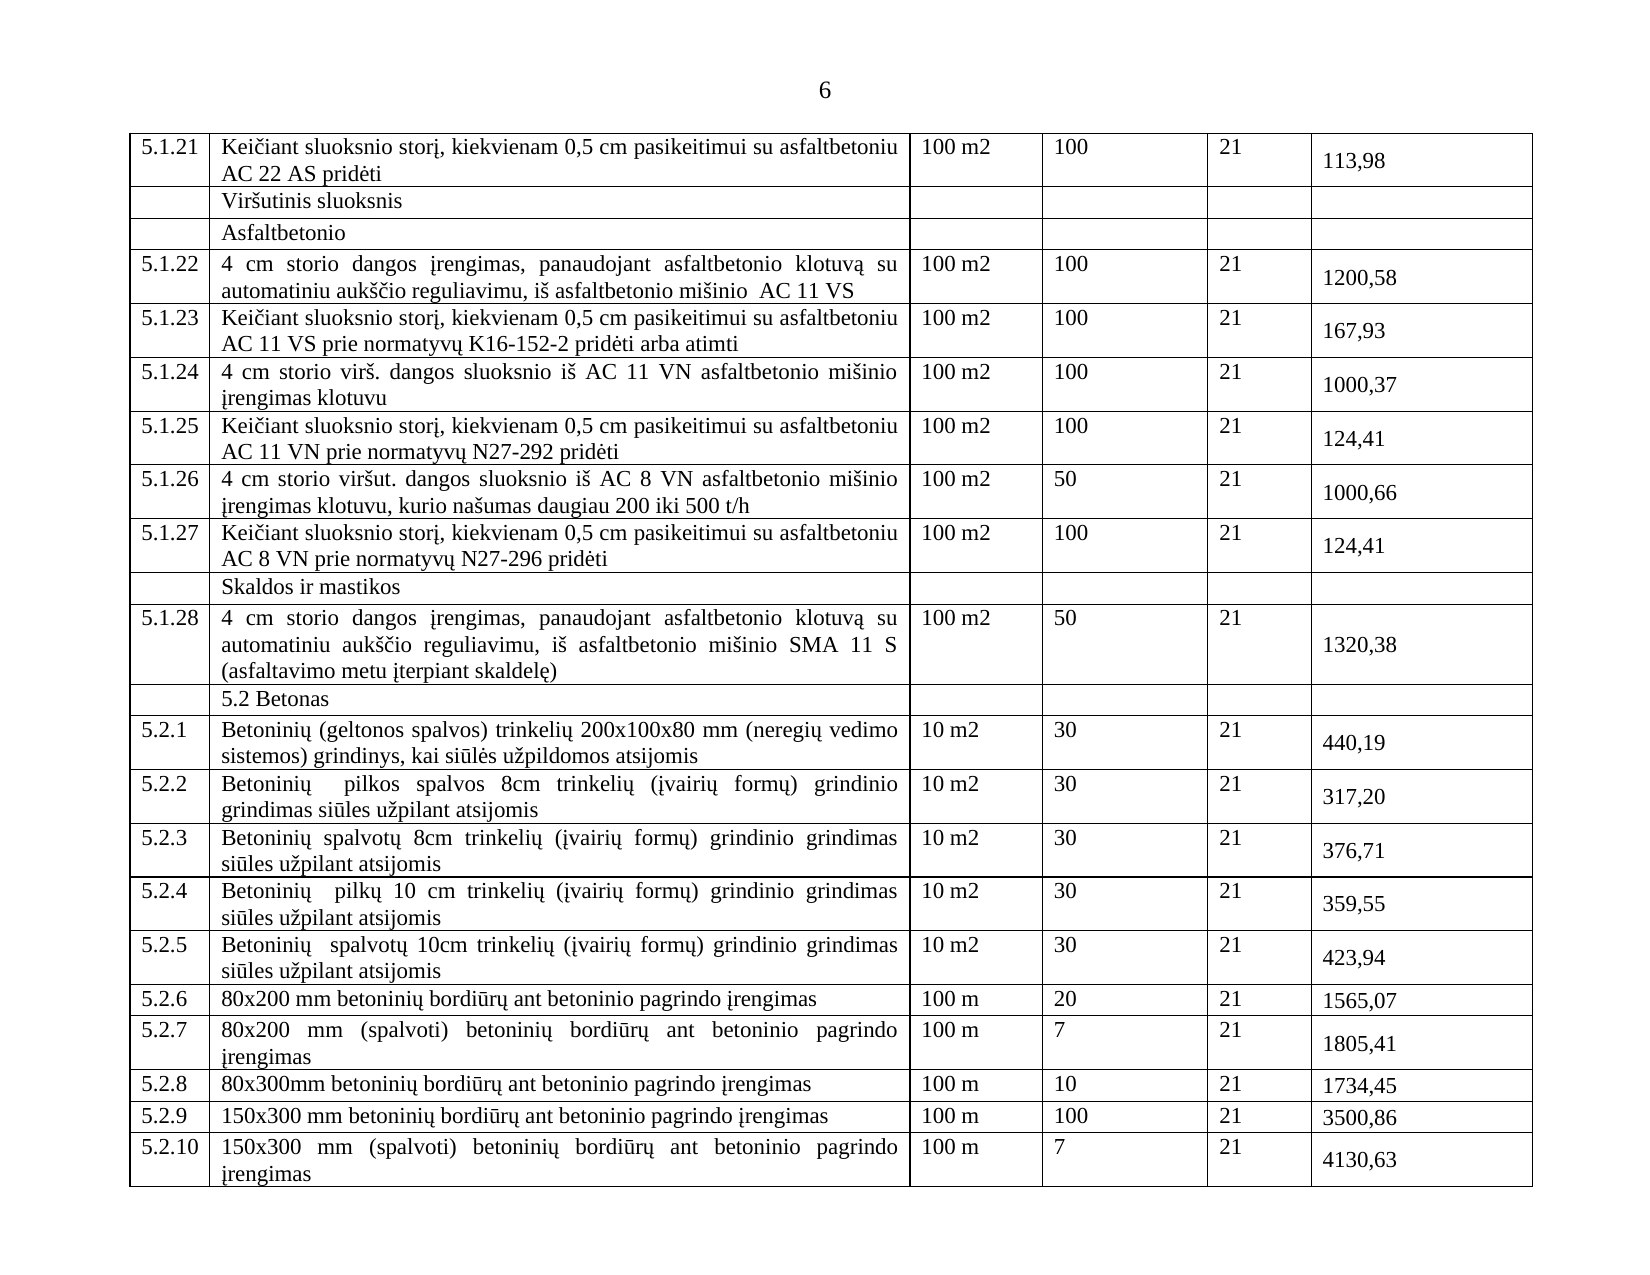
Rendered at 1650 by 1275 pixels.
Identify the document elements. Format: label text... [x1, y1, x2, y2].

table_cell 5.1.21 [131, 134, 209, 186]
table_cell 5.1.23 [131, 304, 209, 357]
table_cell 30 [1043, 931, 1207, 984]
table_cell 5.1.26 [131, 465, 209, 518]
table_cell 317,20 [1312, 770, 1532, 823]
table_cell 113,98 [1312, 134, 1532, 186]
table_cell [1208, 219, 1311, 249]
table_cell 21 [1208, 985, 1311, 1015]
table_cell 150x300 mm betoninių bordiūrų ant betoninio pagrindo įrengimas [210, 1102, 909, 1132]
table_cell 1320,38 [1312, 605, 1532, 683]
table_cell 5.2.5 [131, 931, 209, 984]
table_cell 20 [1043, 985, 1207, 1015]
table_cell 5.1.25 [131, 412, 209, 464]
table_cell 10 [1043, 1070, 1207, 1101]
table_cell Keičiant sluoksnio storį, kiekvienam 0,5 cm pasikeitimui su asfaltbetoniu AC 11 VS prie normatyvų K16-152-2 pridėti arba atimti [210, 304, 909, 357]
table_cell 10 m2 [911, 716, 1042, 769]
table_cell 4130,63 [1312, 1133, 1532, 1186]
table_cell [1208, 685, 1311, 715]
table_cell 100 [1043, 412, 1207, 464]
table_cell 21 [1208, 770, 1311, 823]
table_cell [1312, 573, 1532, 603]
table_cell 21 [1208, 931, 1311, 984]
table_cell 10 m2 [911, 770, 1042, 823]
table_cell 5.1.22 [131, 250, 209, 303]
table_cell 4 cm storio dangos įrengimas, panaudojant asfaltbetonio klotuvą su automatiniu aukščio reguliavimu, iš asfaltbetonio mišinio AC 11 VS [210, 250, 909, 303]
table_cell 21 [1208, 878, 1311, 930]
table_cell 1000,37 [1312, 358, 1532, 411]
table_cell [1043, 573, 1207, 603]
table_cell [911, 573, 1042, 603]
table_cell [1043, 685, 1207, 715]
table_cell 5.2.10 [131, 1133, 209, 1186]
table_cell 30 [1043, 824, 1207, 876]
table_cell Betoninių (geltonos spalvos) trinkelių 200x100x80 mm (neregių vedimo sistemos) grindinys, kai siūlės užpildomos atsijomis [210, 716, 909, 769]
table_cell 5.2.3 [131, 824, 209, 876]
table_cell 80x200 mm betoninių bordiūrų ant betoninio pagrindo įrengimas [210, 985, 909, 1015]
table_cell 100 [1043, 304, 1207, 357]
table_cell 21 [1208, 250, 1311, 303]
table_cell 440,19 [1312, 716, 1532, 769]
table_cell 7 [1043, 1133, 1207, 1186]
table_cell 100 m2 [911, 412, 1042, 464]
table_cell Betoninių spalvotų 8cm trinkelių (įvairių formų) grindinio grindimas siūles užpilant atsijomis [210, 824, 909, 876]
table_cell Skaldos ir mastikos [210, 573, 909, 603]
table_cell Betoninių spalvotų 10cm trinkelių (įvairių formų) grindinio grindimas siūles užpilant atsijomis [210, 931, 909, 984]
table_cell 5.2.9 [131, 1102, 209, 1132]
table_cell [1208, 573, 1311, 603]
table_cell 10 m2 [911, 878, 1042, 930]
table_cell 100 m2 [911, 250, 1042, 303]
table_cell Betoninių pilkos spalvos 8cm trinkelių (įvairių formų) grindinio grindimas siūles užpilant atsijomis [210, 770, 909, 823]
table_cell 100 m2 [911, 465, 1042, 518]
table_cell 30 [1043, 716, 1207, 769]
table_cell 376,71 [1312, 824, 1532, 876]
table_cell 7 [1043, 1016, 1207, 1069]
table_cell 21 [1208, 1016, 1311, 1069]
table_cell [911, 187, 1042, 218]
table_cell [1312, 219, 1532, 249]
table_cell [1312, 685, 1532, 715]
table_cell [1312, 187, 1532, 218]
table_cell [131, 685, 209, 715]
table_cell 21 [1208, 465, 1311, 518]
table_cell 21 [1208, 304, 1311, 357]
table_cell Keičiant sluoksnio storį, kiekvienam 0,5 cm pasikeitimui su asfaltbetoniu AC 8 VN prie normatyvų N27-296 pridėti [210, 519, 909, 572]
table_cell 80x200 mm (spalvoti) betoninių bordiūrų ant betoninio pagrindo įrengimas [210, 1016, 909, 1069]
table_cell 10 m2 [911, 931, 1042, 984]
table_cell [1043, 187, 1207, 218]
table_cell 50 [1043, 605, 1207, 683]
table_cell Viršutinis sluoksnis [210, 187, 909, 218]
table_cell 359,55 [1312, 878, 1532, 930]
table_cell 21 [1208, 134, 1311, 186]
table_cell 100 m2 [911, 519, 1042, 572]
table_cell 100 [1043, 358, 1207, 411]
table_cell Betoninių pilkų 10 cm trinkelių (įvairių formų) grindinio grindimas siūles užpilant atsijomis [210, 878, 909, 930]
table_cell 21 [1208, 716, 1311, 769]
table_cell 21 [1208, 1070, 1311, 1101]
table_cell 21 [1208, 605, 1311, 683]
table_cell 100 [1043, 519, 1207, 572]
table_cell 21 [1208, 412, 1311, 464]
table_cell 3500,86 [1312, 1102, 1532, 1132]
table_cell 100 [1043, 134, 1207, 186]
table_cell [131, 187, 209, 218]
table_cell 100 m [911, 1102, 1042, 1132]
table_cell 4 cm storio virš. dangos sluoksnio iš AC 11 VN asfaltbetonio mišinio įrengimas klotuvu [210, 358, 909, 411]
table_cell 5.1.24 [131, 358, 209, 411]
table_cell Keičiant sluoksnio storį, kiekvienam 0,5 cm pasikeitimui su asfaltbetoniu AC 11 VN prie normatyvų N27-292 pridėti [210, 412, 909, 464]
table_cell 100 m [911, 1133, 1042, 1186]
table_cell 100 m2 [911, 605, 1042, 683]
table_cell [1208, 187, 1311, 218]
table_cell 100 m2 [911, 134, 1042, 186]
table_cell 167,93 [1312, 304, 1532, 357]
table_cell 100 [1043, 250, 1207, 303]
table_cell 100 m2 [911, 304, 1042, 357]
table_cell 21 [1208, 824, 1311, 876]
table_cell 5.2.4 [131, 878, 209, 930]
table_cell [911, 685, 1042, 715]
table_cell [1043, 219, 1207, 249]
table_cell 5.1.27 [131, 519, 209, 572]
table_cell 1805,41 [1312, 1016, 1532, 1069]
table_cell 100 m [911, 1016, 1042, 1069]
table_cell 100 m [911, 1070, 1042, 1101]
table_cell 100 [1043, 1102, 1207, 1132]
table_cell [131, 219, 209, 249]
table_cell [131, 573, 209, 603]
table_cell 5.2.6 [131, 985, 209, 1015]
table_cell 50 [1043, 465, 1207, 518]
table_cell 30 [1043, 770, 1207, 823]
table_cell 1000,66 [1312, 465, 1532, 518]
table_cell 5.2.8 [131, 1070, 209, 1101]
table_cell 21 [1208, 358, 1311, 411]
table_cell 30 [1043, 878, 1207, 930]
table_cell 124,41 [1312, 519, 1532, 572]
table_cell 5.2 Betonas [210, 685, 909, 715]
table_cell 150x300 mm (spalvoti) betoninių bordiūrų ant betoninio pagrindo įrengimas [210, 1133, 909, 1186]
table_cell 100 m [911, 985, 1042, 1015]
table_cell 5.2.2 [131, 770, 209, 823]
table_cell 21 [1208, 519, 1311, 572]
table_cell 5.2.7 [131, 1016, 209, 1069]
table_cell 4 cm storio viršut. dangos sluoksnio iš AC 8 VN asfaltbetonio mišinio įrengimas klotuvu, kurio našumas daugiau 200 iki 500 t/h [210, 465, 909, 518]
table_cell 1200,58 [1312, 250, 1532, 303]
table_cell 10 m2 [911, 824, 1042, 876]
table_cell 124,41 [1312, 412, 1532, 464]
table_cell Keičiant sluoksnio storį, kiekvienam 0,5 cm pasikeitimui su asfaltbetoniu AC 22 AS pridėti [210, 134, 909, 186]
table_cell 5.2.1 [131, 716, 209, 769]
table_cell 4 cm storio dangos įrengimas, panaudojant asfaltbetonio klotuvą su automatiniu aukščio reguliavimu, iš asfaltbetonio mišinio SMA 11 S (asfaltavimo metu įterpiant skaldelę) [210, 605, 909, 683]
table_cell 1734,45 [1312, 1070, 1532, 1101]
table_cell Asfaltbetonio [210, 219, 909, 249]
table_cell 100 m2 [911, 358, 1042, 411]
table_cell [911, 219, 1042, 249]
table_cell 80x300mm betoninių bordiūrų ant betoninio pagrindo įrengimas [210, 1070, 909, 1101]
table_cell 5.1.28 [131, 605, 209, 683]
table_cell 423,94 [1312, 931, 1532, 984]
table_cell 21 [1208, 1133, 1311, 1186]
table_cell 21 [1208, 1102, 1311, 1132]
table_cell 1565,07 [1312, 985, 1532, 1015]
